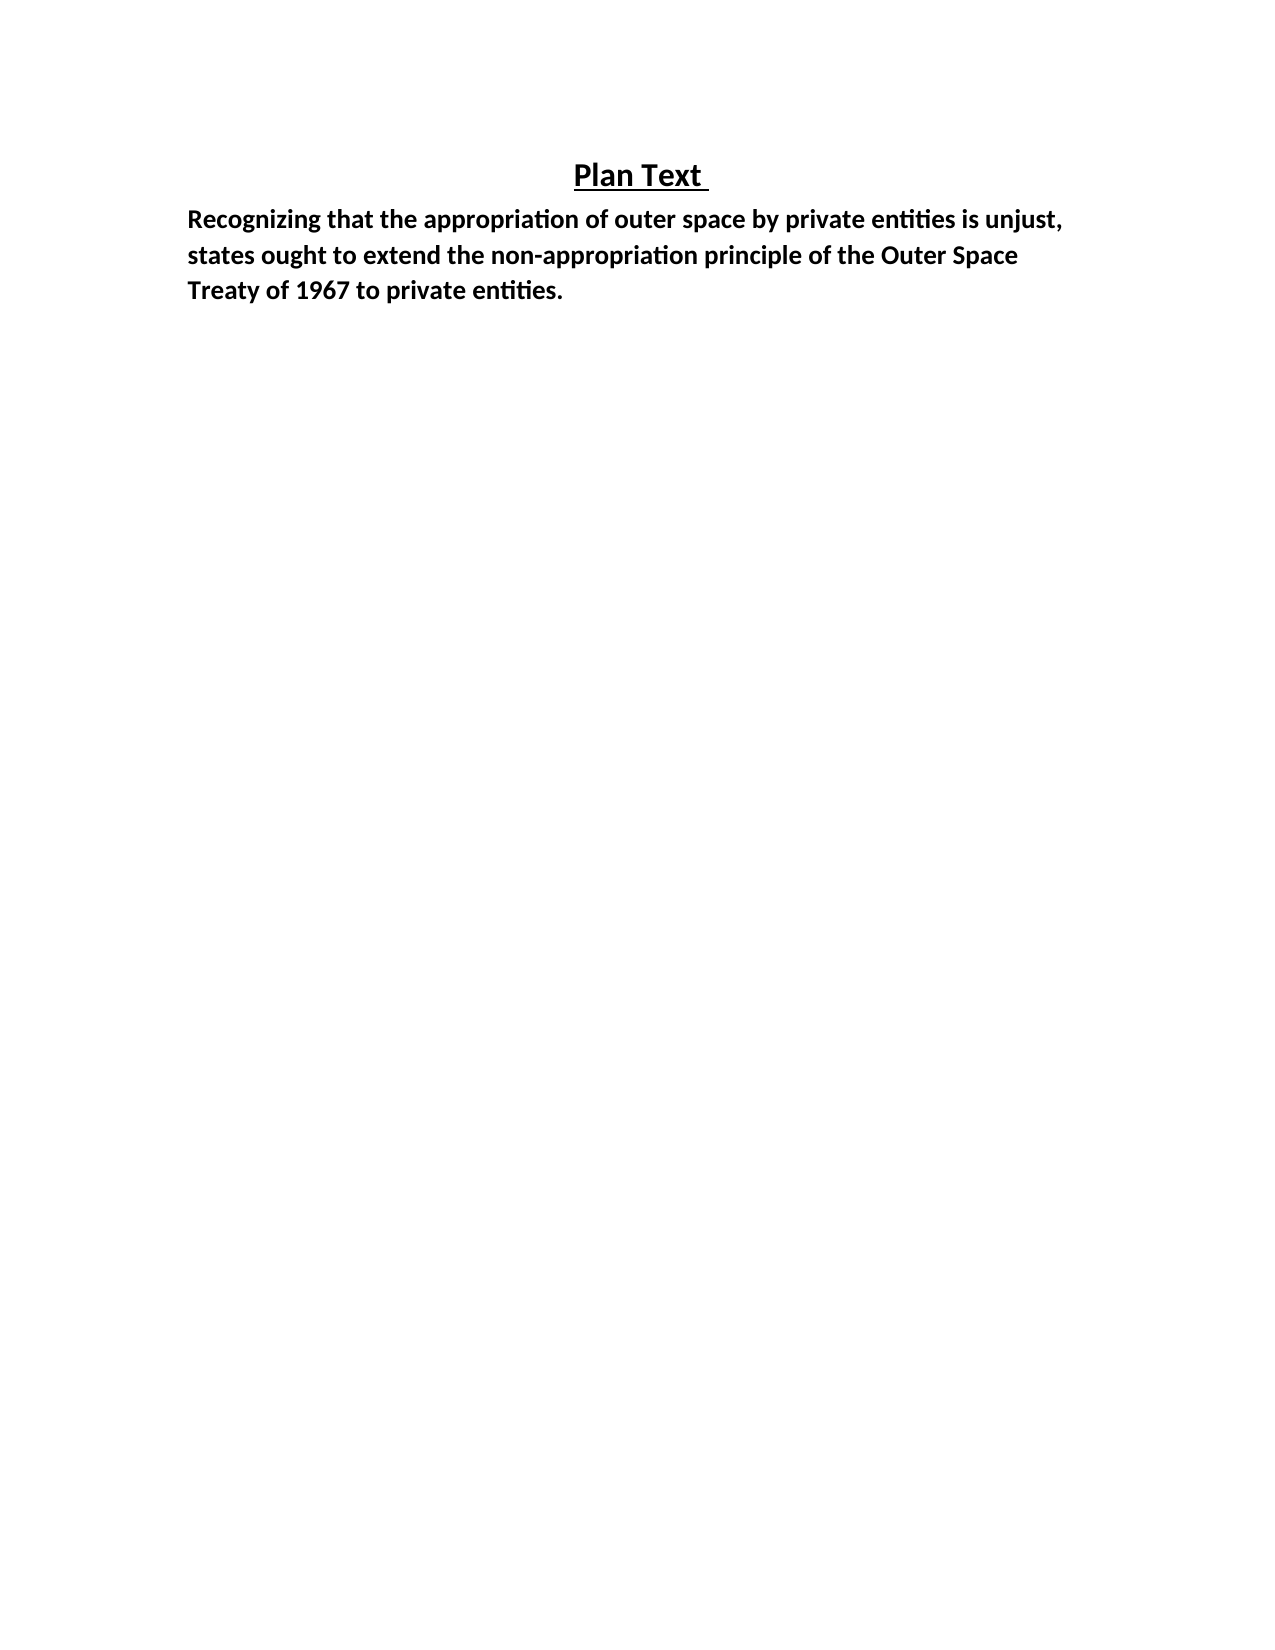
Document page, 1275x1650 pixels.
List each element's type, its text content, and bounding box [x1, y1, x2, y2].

subtitle Plan Text [187, 154, 1087, 195]
subtitle Recognizing that the appropriation of outer space by private entities is unjust, states ought to extend the non-appropriation principle of the Outer Space Treaty of 1967 to private entities. [187, 202, 1087, 307]
